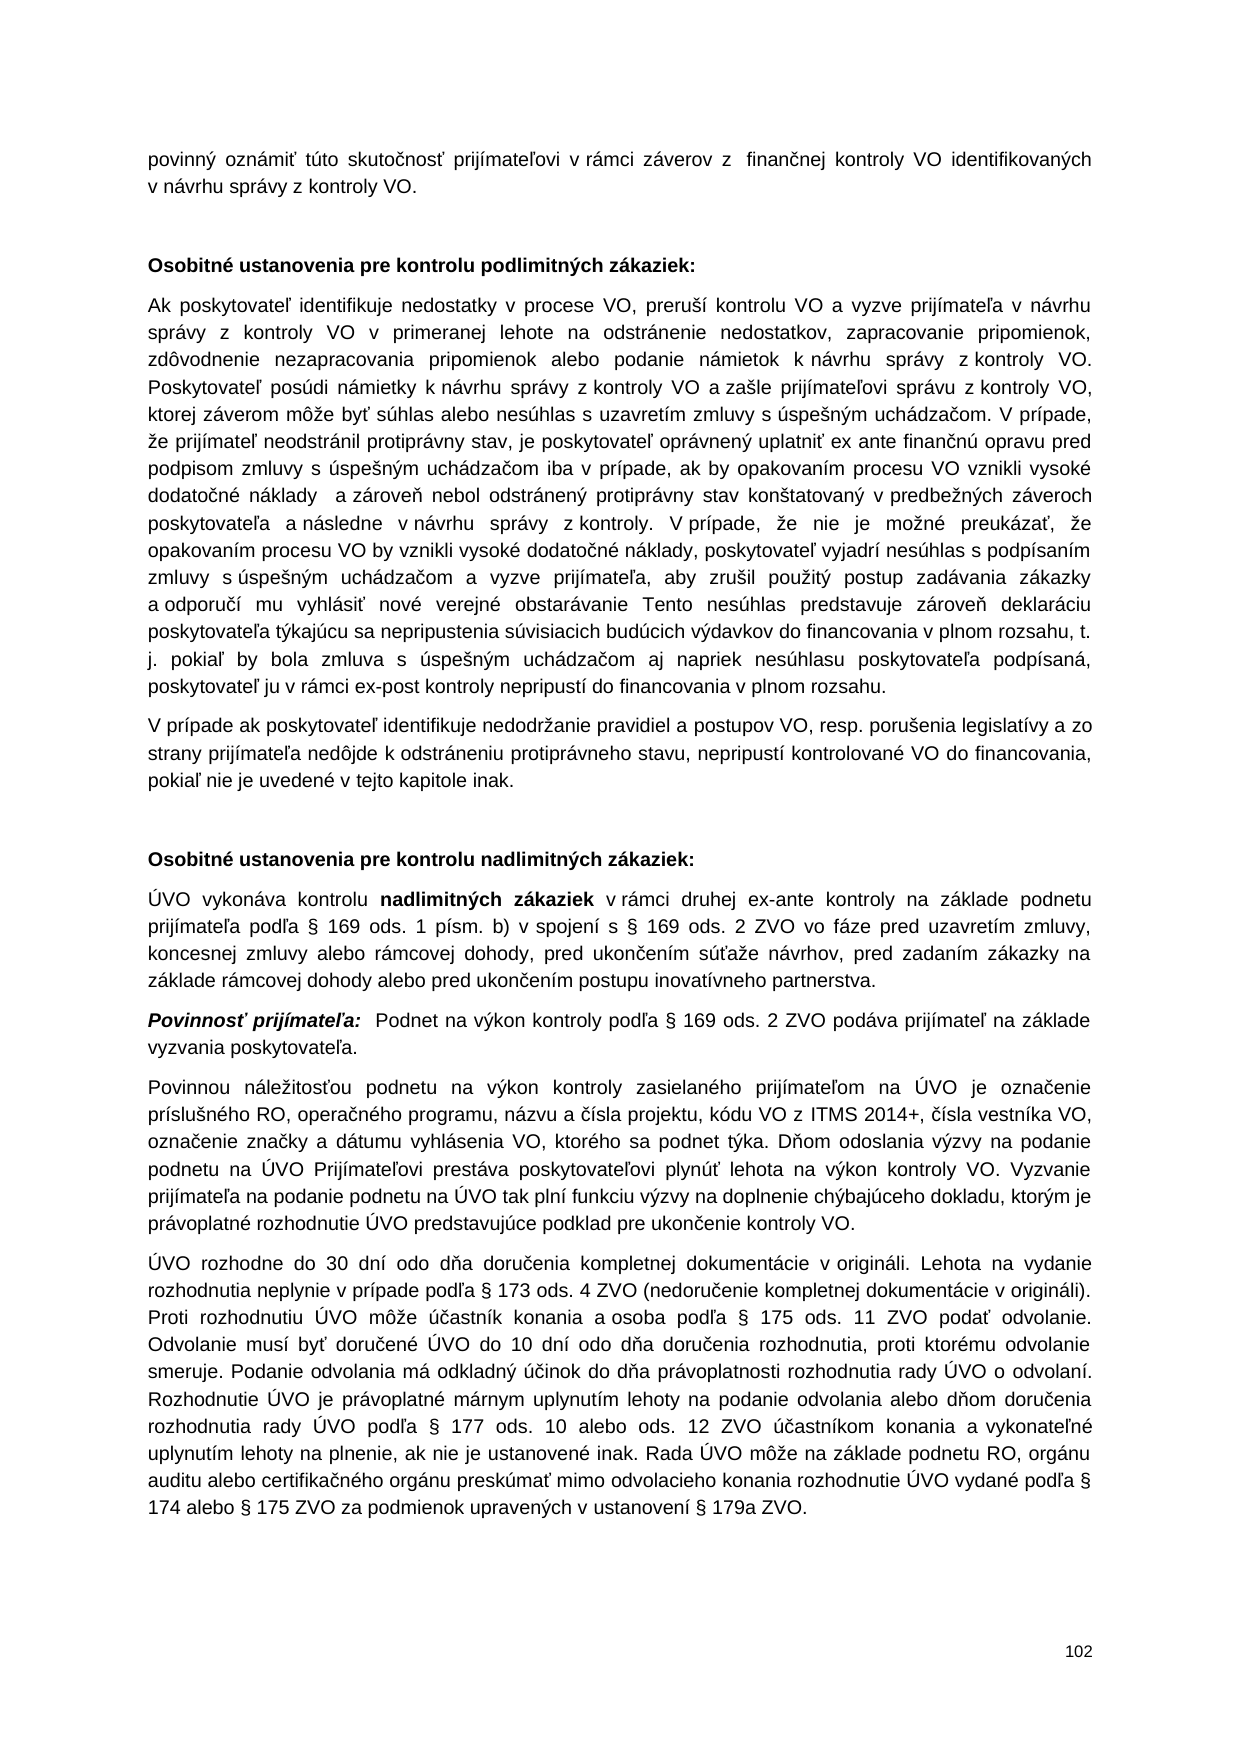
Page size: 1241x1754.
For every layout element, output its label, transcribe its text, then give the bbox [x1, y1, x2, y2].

text Povinnosť prijímateľa: Podnet na výkon kontroly podľa § 169 ods. 2 ZVO podáva prijímateľ na základe vyzvania poskytovateľa. [148, 1009, 1092, 1059]
text Povinnou náležitosťou podnetu na výkon kontroly zasielaného prijímateľom na ÚVO je označenie príslušného RO, operačného programu, názvu a čísla projektu, kódu VO z ITMS 2014+, čísla vestníka VO, označenie značky a dátumu vyhlásenia VO, ktorého sa podnet týka. Dňom odoslania výzvy na podanie podnetu na ÚVO Prijímateľovi prestáva poskytovateľovi plynúť lehota na výkon kontroly VO. Vyzvanie prijímateľa na podanie podnetu na ÚVO tak plní funkciu výzvy na doplnenie chýbajúceho dokladu, ktorým je právoplatné rozhodnutie ÚVO predstavujúce podklad pre ukončenie kontroly VO. [148, 1076, 1092, 1234]
text Osobitné ustanovenia pre kontrolu podlimitných zákaziek: [148, 254, 1092, 277]
text ÚVO rozhodne do 30 dní odo dňa doručenia kompletnej dokumentácie v origináli. Lehota na vydanie rozhodnutia neplynie v prípade podľa § 173 ods. 4 ZVO (nedoručenie kompletnej dokumentácie v origináli). Proti rozhodnutiu ÚVO môže účastník konania a osoba podľa § 175 ods. 11 ZVO podať odvolanie. Odvolanie musí byť doručené ÚVO do 10 dní odo dňa doručenia rozhodnutia, proti ktorému odvolanie smeruje. Podanie odvolania má odkladný účinok do dňa právoplatnosti rozhodnutia rady ÚVO o odvolaní. Rozhodnutie ÚVO je právoplatné márnym uplynutím lehoty na podanie odvolania alebo dňom doručenia rozhodnutia rady ÚVO podľa § 177 ods. 10 alebo ods. 12 ZVO účastníkom konania a vykonateľné uplynutím lehoty na plnenie, ak nie je ustanovené inak. Rada ÚVO môže na základe podnetu RO, orgánu auditu alebo certifikačného orgánu preskúmať mimo odvolacieho konania rozhodnutie ÚVO vydané podľa § 174 alebo § 175 ZVO za podmienok upravených v ustanovení § 179a ZVO. [148, 1251, 1092, 1519]
text ÚVO vykonáva kontrolu nadlimitných zákaziek v rámci druhej ex-ante kontroly na základe podnetu prijímateľa podľa § 169 ods. 1 písm. b) v spojení s § 169 ods. 2 ZVO vo fáze pred uzavretím zmluvy, koncesnej zmluvy alebo rámcovej dohody, pred ukončením súťaže návrhov, pred zadaním zákazky na základe rámcovej dohody alebo pred ukončením postupu inovatívneho partnerstva. [148, 888, 1092, 992]
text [148, 148, 1092, 198]
text V prípade ak poskytovateľ identifikuje nedodržanie pravidiel a postupov VO, resp. porušenia legislatívy a zo strany prijímateľa nedôjde k odstráneniu protiprávneho stavu, nepripustí kontrolované VO do financovania, pokiaľ nie je uvedené v tejto kapitole inak. [148, 714, 1092, 791]
text Ak poskytovateľ identifikuje nedostatky v procese VO, preruší kontrolu VO a vyzve prijímateľa v návrhu správy z kontroly VO v primeranej lehote na odstránenie nedostatkov, zapracovanie pripomienok, zdôvodnenie nezapracovania pripomienok alebo podanie námietok k návrhu správy z kontroly VO. Poskytovateľ posúdi námietky k návrhu správy z kontroly VO a zašle prijímateľovi správu z kontroly VO, ktorej záverom môže byť súhlas alebo nesúhlas s uzavretím zmluvy s úspešným uchádzačom. V prípade, že prijímateľ neodstránil protiprávny stav, je poskytovateľ oprávnený uplatniť ex ante finančnú opravu pred podpisom zmluvy s úspešným uchádzačom iba v prípade, ak by opakovaním procesu VO vznikli vysoké dodatočné náklady a zároveň nebol odstránený protiprávny stav konštatovaný v predbežných záveroch poskytovateľa a následne v návrhu správy z kontroly. V prípade, že nie je možné preukázať, že opakovaním procesu VO by vznikli vysoké dodatočné náklady, poskytovateľ vyjadrí nesúhlas s podpísaním zmluvy s úspešným uchádzačom a vyzve prijímateľa, aby zrušil použitý postup zadávania zákazky a odporučí mu vyhlásiť nové verejné obstarávanie Tento nesúhlas predstavuje zároveň deklaráciu poskytovateľa týkajúcu sa nepripustenia súvisiacich budúcich výdavkov do financovania v plnom rozsahu, t. j. pokiaľ by bola zmluva s úspešným uchádzačom aj napriek nesúhlasu poskytovateľa podpísaná, poskytovateľ ju v rámci ex-post kontroly nepripustí do financovania v plnom rozsahu. [148, 294, 1092, 697]
text Osobitné ustanovenia pre kontrolu nadlimitných zákaziek: [148, 848, 1092, 871]
